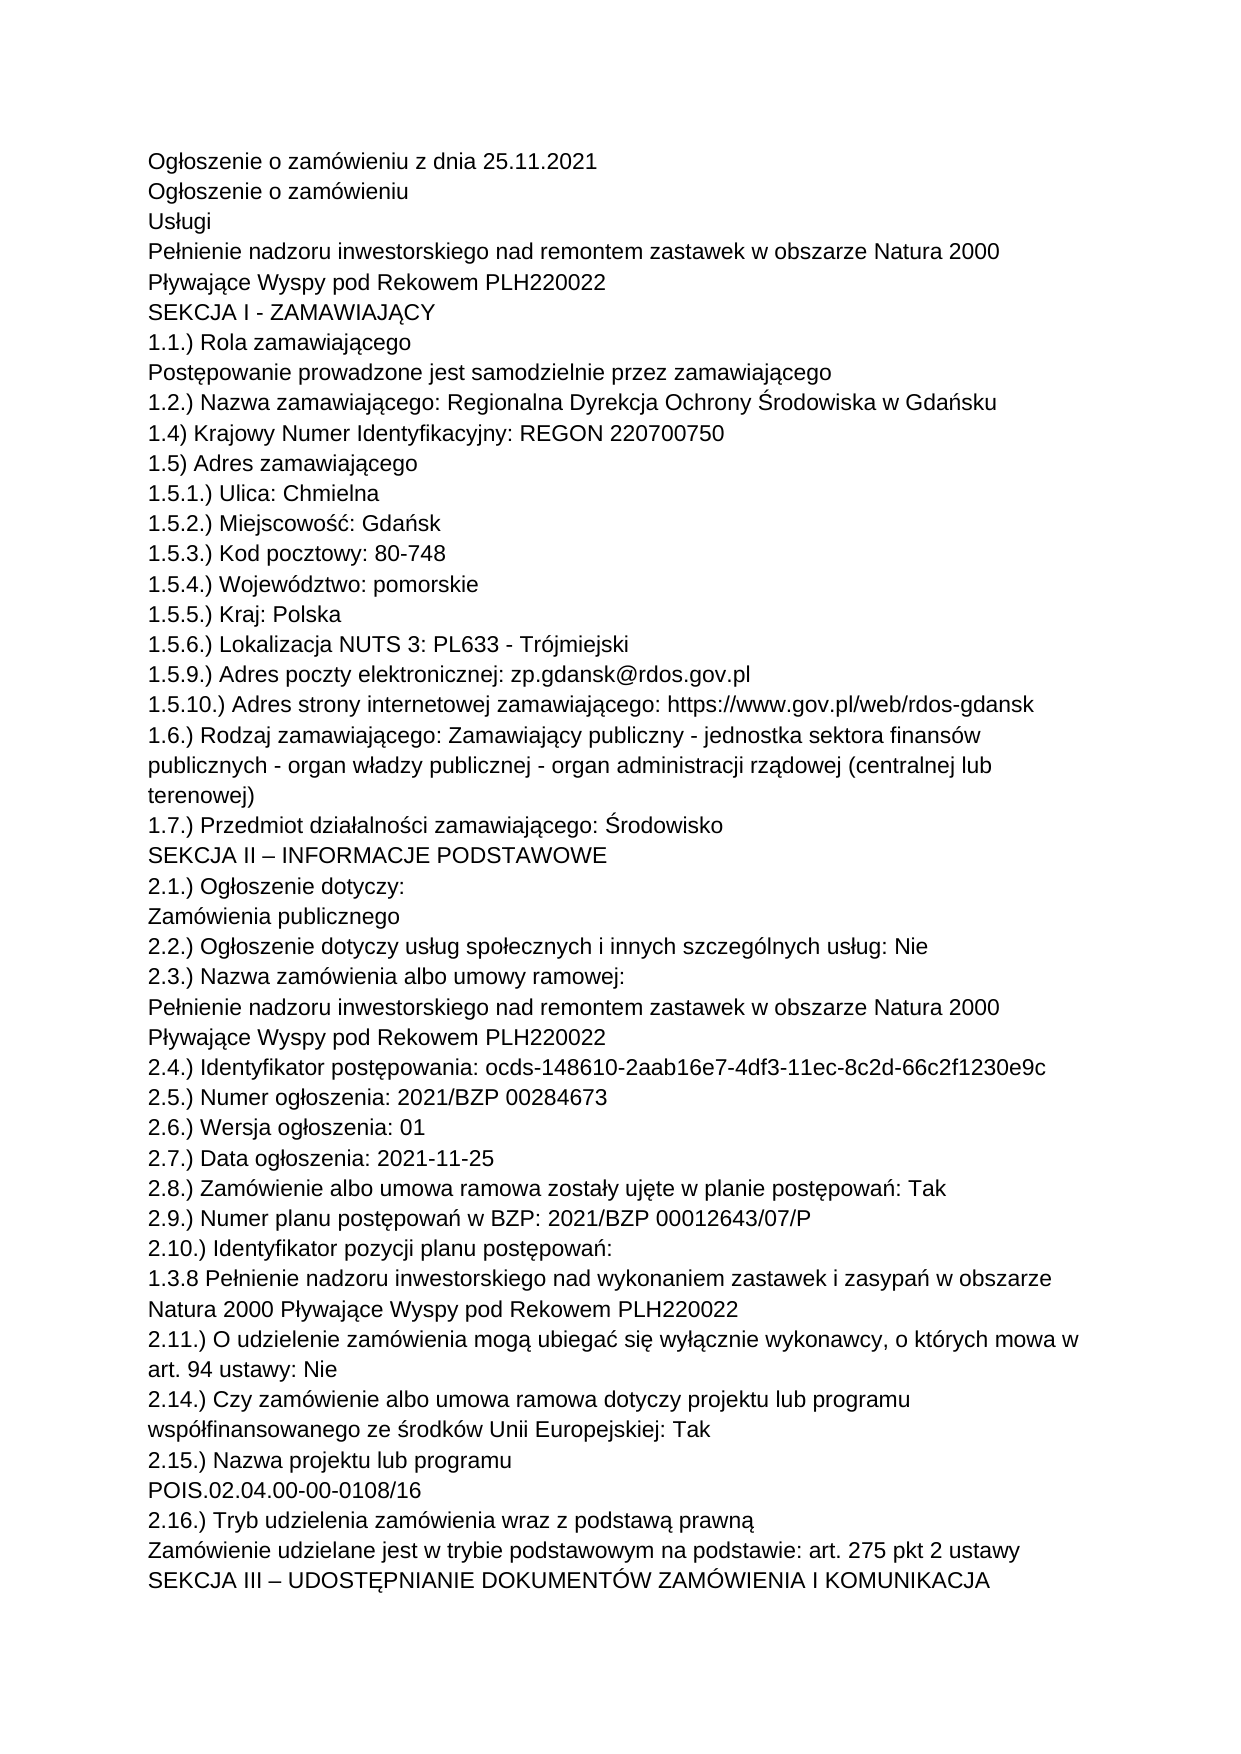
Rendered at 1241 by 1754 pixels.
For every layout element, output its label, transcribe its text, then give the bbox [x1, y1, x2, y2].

text 2.8.) Zamówienie albo umowa ramowa zostały ujęte w planie postępowań: Tak [148, 1175, 1093, 1201]
text 2.15.) Nazwa projektu lub programu [148, 1447, 1093, 1473]
text 1.5.1.) Ulica: Chmielna [148, 480, 1093, 506]
text 1.5) Adres zamawiającego [148, 450, 1093, 476]
text Zamówienie udzielane jest w trybie podstawowym na podstawie: art. 275 pkt 2 ustawy [148, 1537, 1093, 1563]
text POIS.02.04.00-00-0108/16 [148, 1477, 1093, 1503]
text 2.9.) Numer planu postępowań w BZP: 2021/BZP 00012643/07/P [148, 1205, 1093, 1231]
text 2.11.) O udzielenie zamówienia mogą ubiegać się wyłącznie wykonawcy, o których mowa w art. 94 ustawy: Nie [148, 1326, 1093, 1382]
text Zamówienia publicznego [148, 903, 1093, 929]
text 1.5.5.) Kraj: Polska [148, 601, 1093, 627]
text 2.16.) Tryb udzielenia zamówienia wraz z podstawą prawną [148, 1507, 1093, 1533]
text 2.6.) Wersja ogłoszenia: 01 [148, 1114, 1093, 1141]
text 1.6.) Rodzaj zamawiającego: Zamawiający publiczny - jednostka sektora finansów publicznych - organ władzy publicznej - organ administracji rządowej (centralnej lub terenowej) [148, 722, 1093, 808]
text 2.5.) Numer ogłoszenia: 2021/BZP 00284673 [148, 1084, 1093, 1110]
text 1.5.9.) Adres poczty elektronicznej: zp.gdansk@rdos.gov.pl [148, 661, 1093, 687]
text 2.4.) Identyfikator postępowania: ocds-148610-2aab16e7-4df3-11ec-8c2d-66c2f1230e9c [148, 1054, 1093, 1080]
text 2.7.) Data ogłoszenia: 2021-11-25 [148, 1144, 1093, 1171]
text 1.4) Krajowy Numer Identyfikacyjny: REGON 220700750 [148, 419, 1093, 446]
text SEKCJA III – UDOSTĘPNIANIE DOKUMENTÓW ZAMÓWIENIA I KOMUNIKACJA [148, 1567, 1093, 1594]
text 2.1.) Ogłoszenie dotyczy: [148, 873, 1093, 899]
text 1.2.) Nazwa zamawiającego: Regionalna Dyrekcja Ochrony Środowiska w Gdańsku [148, 389, 1093, 416]
text 1.1.) Rola zamawiającego [148, 329, 1093, 355]
text 1.5.10.) Adres strony internetowej zamawiającego: https://www.gov.pl/web/rdos-gdansk [148, 691, 1093, 718]
text Ogłoszenie o zamówieniu z dnia 25.11.2021 [148, 148, 1093, 174]
text 1.3.8 Pełnienie nadzoru inwestorskiego nad wykonaniem zastawek i zasypań w obszarze Natura 2000 Pływające Wyspy pod Rekowem PLH220022 [148, 1265, 1093, 1322]
text Postępowanie prowadzone jest samodzielnie przez zamawiającego [148, 359, 1093, 385]
text SEKCJA II – INFORMACJE PODSTAWOWE [148, 842, 1093, 869]
text 2.10.) Identyfikator pozycji planu postępowań: [148, 1235, 1093, 1261]
text 1.5.2.) Miejscowość: Gdańsk [148, 510, 1093, 536]
text 2.14.) Czy zamówienie albo umowa ramowa dotyczy projektu lub programu współfinansowanego ze środków Unii Europejskiej: Tak [148, 1386, 1093, 1443]
text Ogłoszenie o zamówieniu Usługi Pełnienie nadzoru inwestorskiego nad remontem zastawek w obszarze Natura 2000 Pływające Wyspy pod Rekowem PLH220022 [148, 178, 1093, 295]
text 2.2.) Ogłoszenie dotyczy usług społecznych i innych szczególnych usług: Nie [148, 933, 1093, 959]
text 1.7.) Przedmiot działalności zamawiającego: Środowisko [148, 812, 1093, 838]
text 1.5.6.) Lokalizacja NUTS 3: PL633 - Trójmiejski [148, 631, 1093, 657]
text Pełnienie nadzoru inwestorskiego nad remontem zastawek w obszarze Natura 2000 Pływające Wyspy pod Rekowem PLH220022 [148, 993, 1093, 1050]
text 1.5.4.) Województwo: pomorskie [148, 571, 1093, 597]
text 1.5.3.) Kod pocztowy: 80-748 [148, 540, 1093, 567]
text 2.3.) Nazwa zamówienia albo umowy ramowej: [148, 963, 1093, 989]
text SEKCJA I - ZAMAWIAJĄCY [148, 299, 1093, 325]
